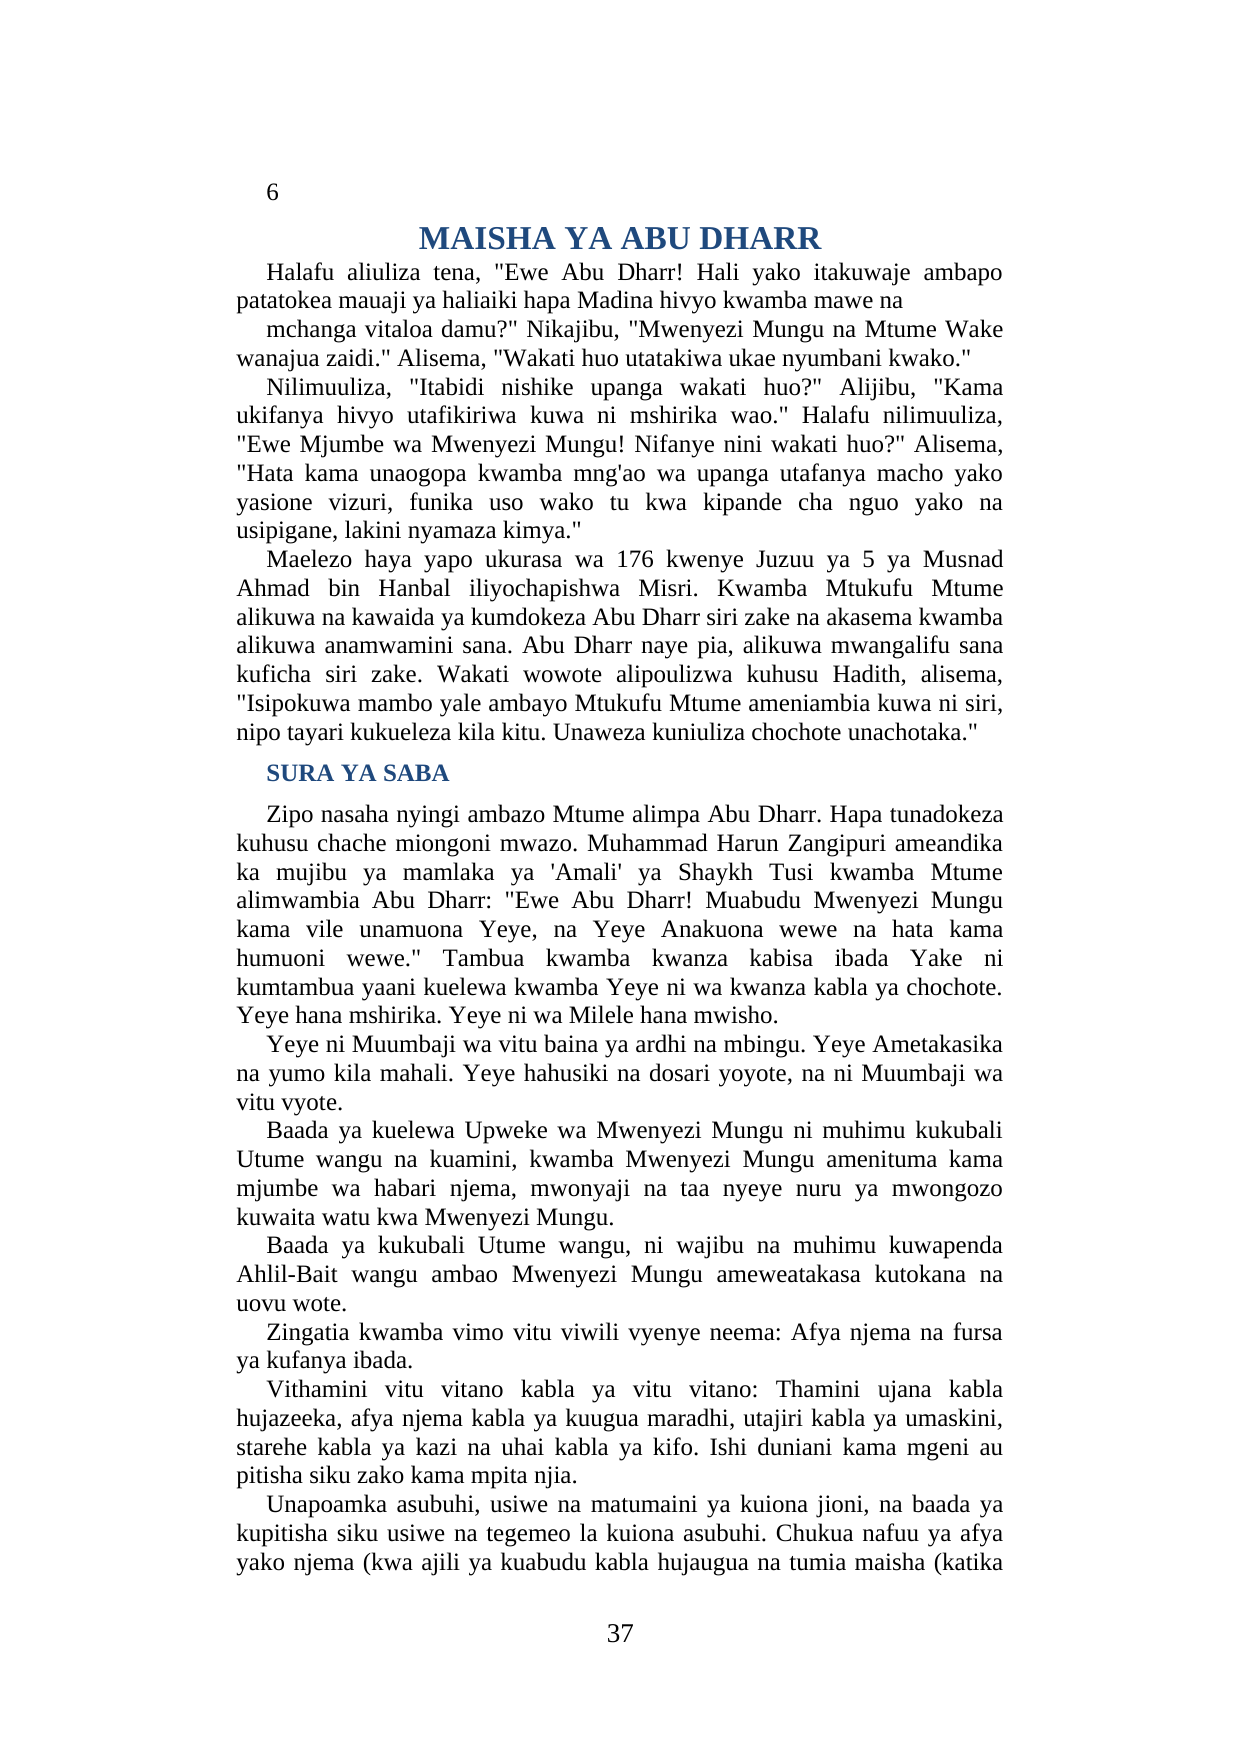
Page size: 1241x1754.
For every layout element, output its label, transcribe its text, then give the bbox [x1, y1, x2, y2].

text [236, 1489, 1004, 1576]
text Zingatia kwamba vimo vitu viwili vyenye neema: Afya njema na fursa ya kufanya ibada. [236, 1317, 1004, 1374]
text Nilimuuliza, "Itabidi nishike upanga wakati huo?" Alijibu, "Kama ukifanya hivyo utafikiriwa kuwa ni mshirika wao." Halafu nilimuuliza, "Ewe Mjumbe wa Mwenyezi Mungu! Nifanye nini wakati huo?" Alisema, "Hata kama unaogopa kwamba mng'ao wa upanga utafanya macho yako yasione vizuri, funika uso wako tu kwa kipande cha nguo yako na usipigane, lakini nyamaza kimya." [236, 372, 1004, 544]
subtitle SURA YA SABA [236, 758, 1004, 787]
subtitle MAISHA YA ABU DHARR [236, 218, 1004, 257]
text Vithamini vitu vitano kabla ya vitu vitano: Thamini ujana kabla hujazeeka, afya njema kabla ya kuugua maradhi, utajiri kabla ya umaskini, starehe kabla ya kazi na uhai kabla ya kifo. Ishi duniani kama mgeni au pitisha siku zako kama mpita njia. [236, 1374, 1004, 1489]
text mchanga vitaloa damu?" Nikajibu, "Mwenyezi Mungu na Mtume Wake wanajua zaidi." Alisema, "Wakati huo utatakiwa ukae nyumbani kwako." [236, 314, 1004, 372]
text 6 [236, 177, 1004, 206]
text Maelezo haya yapo ukurasa wa 176 kwenye Juzuu ya 5 ya Musnad Ahmad bin Hanbal iliyochapishwa Misri. Kwamba Mtukufu Mtume alikuwa na kawaida ya kumdokeza Abu Dharr siri zake na akasema kwamba alikuwa anamwamini sana. Abu Dharr naye pia, alikuwa mwangalifu sana kuficha siri zake. Wakati wowote alipoulizwa kuhusu Hadith, alisema, "Isipokuwa mambo yale ambayo Mtukufu Mtume ameniambia kuwa ni siri, nipo tayari kukueleza kila kitu. Unaweza kuniuliza chochote unachotaka." [236, 544, 1004, 746]
text Yeye ni Muumbaji wa vitu baina ya ardhi na mbingu. Yeye Ametakasika na yumo kila mahali. Yeye hahusiki na dosari yoyote, na ni Muumbaji wa vitu vyote. [236, 1029, 1004, 1116]
text Halafu aliuliza tena, "Ewe Abu Dharr! Hali yako itakuwaje ambapo patatokea mauaji ya haliaiki hapa Madina hivyo kwamba mawe na [236, 257, 1004, 314]
text Baada ya kuelewa Upweke wa Mwenyezi Mungu ni muhimu kukubali Utume wangu na kuamini, kwamba Mwenyezi Mungu amenituma kama mjumbe wa habari njema, mwonyaji na taa nyeye nuru ya mwongozo kuwaita watu kwa Mwenyezi Mungu. [236, 1116, 1004, 1231]
text Zipo nasaha nyingi ambazo Mtume alimpa Abu Dharr. Hapa tunadokeza kuhusu chache miongoni mwazo. Muhammad Harun Zangipuri ameandika ka mujibu ya mamlaka ya 'Amali' ya Shaykh Tusi kwamba Mtume alimwambia Abu Dharr: "Ewe Abu Dharr! Muabudu Mwenyezi Mungu kama vile unamuona Yeye, na Yeye Anakuona wewe na hata kama humuoni wewe." Tambua kwamba kwanza kabisa ibada Yake ni kumtambua yaani kuelewa kwamba Yeye ni wa kwanza kabla ya chochote. Yeye hana mshirika. Yeye ni wa Milele hana mwisho. [236, 799, 1004, 1029]
text Baada ya kukubali Utume wangu, ni wajibu na muhimu kuwapenda Ahlil-Bait wangu ambao Mwenyezi Mungu ameweatakasa kutokana na uovu wote. [236, 1231, 1004, 1317]
